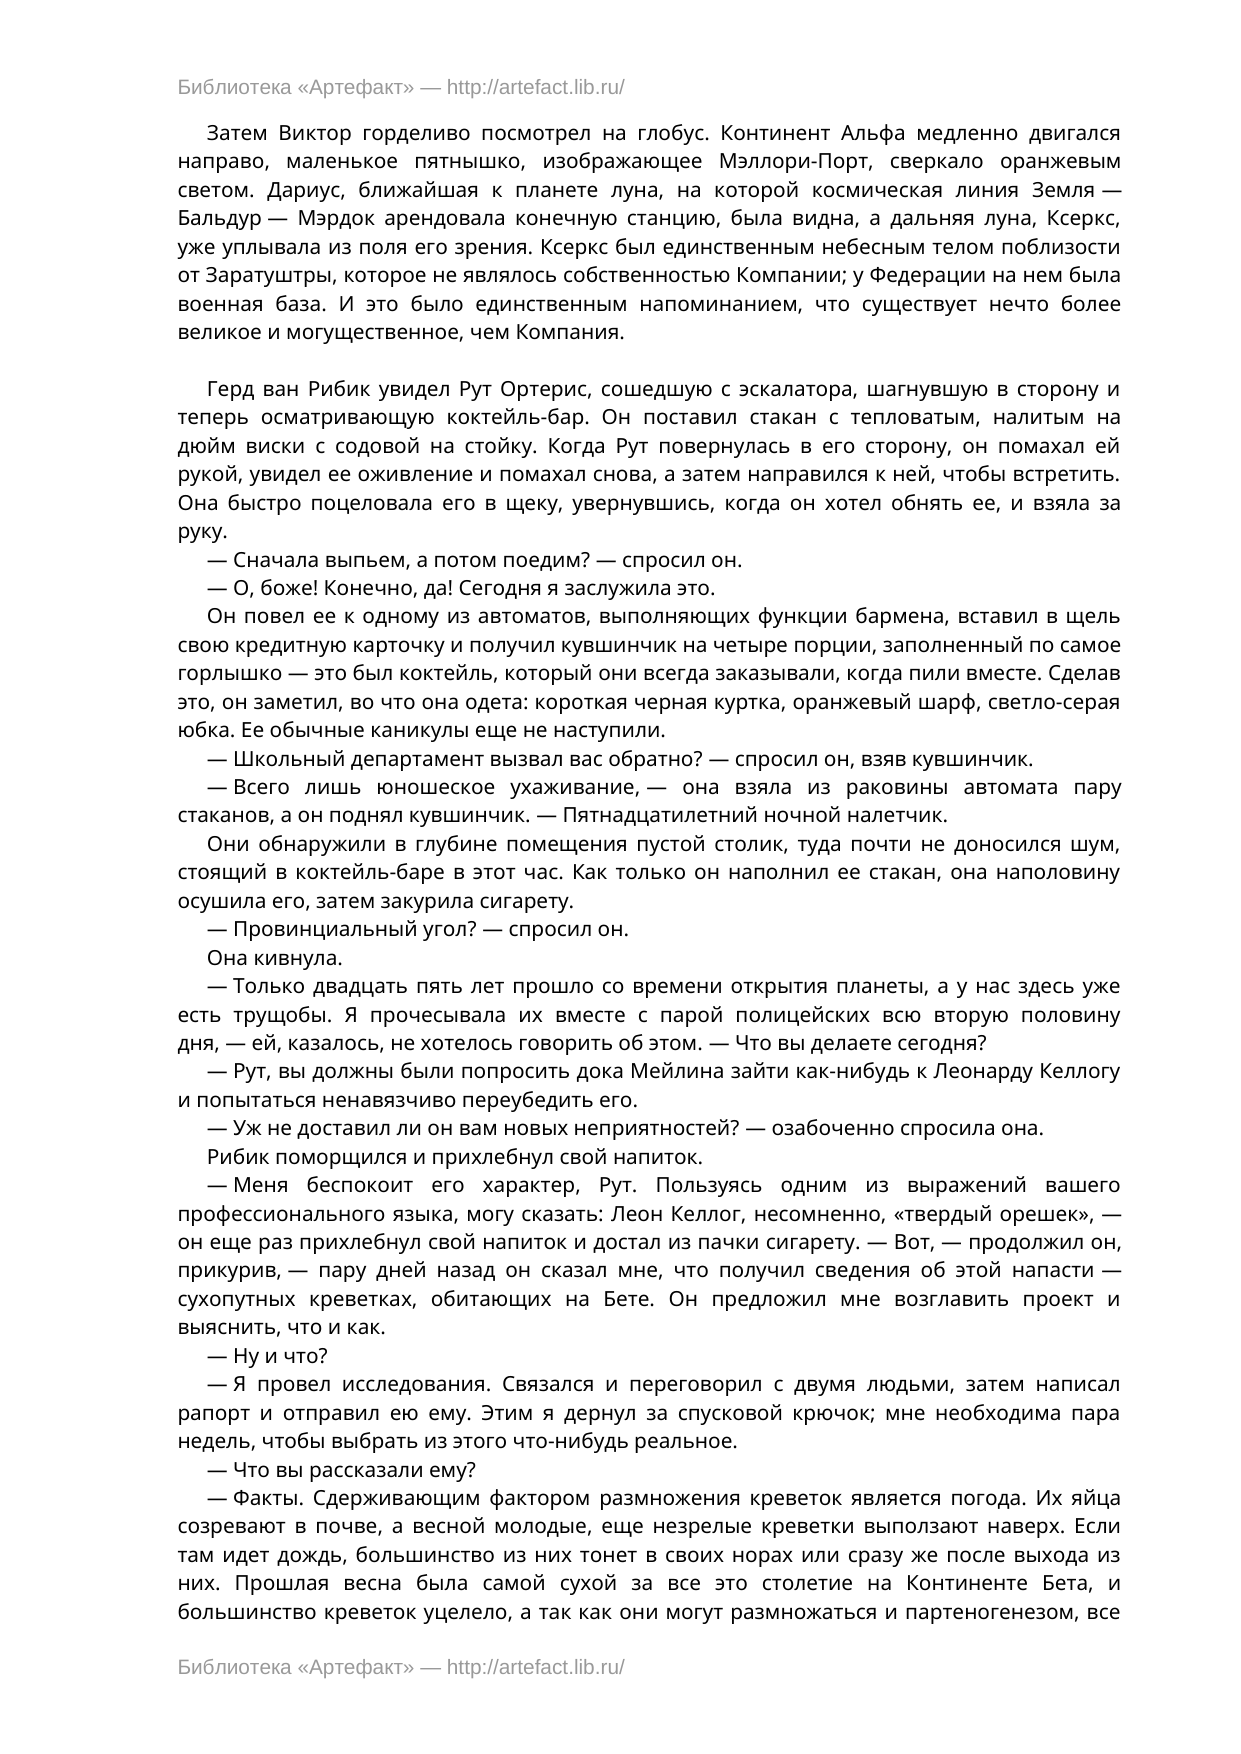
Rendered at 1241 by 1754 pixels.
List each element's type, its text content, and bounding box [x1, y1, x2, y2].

text Она кивнула. [177, 943, 1122, 971]
text Рибик поморщился и прихлебнул свой напиток. [177, 1142, 1122, 1170]
text Они обнаружили в глубине помещения пустой столик, туда почти не доносился шум, стоящий в коктейль-баре в этот час. Как только он наполнил ее стакан, она наполовину осушила его, затем закурила сигарету. [177, 829, 1122, 914]
text — Рут, вы должны были попросить дока Мейлина зайти как-нибудь к Леонарду Келлогу и попытаться ненавязчиво переубедить его. [177, 1057, 1122, 1113]
text — Сначала выпьем, а потом поедим? — спросил он. [177, 545, 1122, 573]
text — Только двадцать пять лет прошло со времени открытия планеты, а у нас здесь уже есть трущобы. Я прочесывала их вместе с парой полицейских всю вторую половину дня, — ей, казалось, не хотелось говорить об этом. — Что вы делаете сегодня? [177, 971, 1122, 1057]
text — Ну и что? [177, 1341, 1122, 1369]
text Затем Виктор горделиво посмотрел на глобус. Континент Альфа медленно двигался направо, маленькое пятнышко, изображающее Мэллори-Порт, сверкало оранжевым светом. Дариус, ближайшая к планете луна, на которой космическая линия Земля — Бальдур — Мэрдок арендовала конечную станцию, была видна, а дальняя луна, Ксеркс, уже уплывала из поля его зрения. Ксеркс был единственным небесным телом поблизости от Заратуштры, которое не являлось собственностью Компании; у Федерации на нем была военная база. И это было единственным напоминанием, что существует нечто более великое и могущественное, чем Компания. [177, 118, 1122, 346]
text — Всего лишь юношеское ухаживание, — она взяла из раковины автомата пару стаканов, а он поднял кувшинчик. — Пятнадцатилетний ночной налетчик. [177, 772, 1122, 829]
text — Провинциальный угол? — спросил он. [177, 914, 1122, 943]
text — Я провел исследования. Связался и переговорил с двумя людьми, затем написал рапорт и отправил ею ему. Этим я дернул за спусковой крючок; мне необходима пара недель, чтобы выбрать из этого что-нибудь реальное. [177, 1369, 1122, 1455]
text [177, 1483, 1122, 1625]
text Он повел ее к одному из автоматов, выполняющих функции бармена, вставил в щель свою кредитную карточку и получил кувшинчик на четыре порции, заполненный по самое горлышко — это был коктейль, который они всегда заказывали, когда пили вместе. Сделав это, он заметил, во что она одета: короткая черная куртка, оранжевый шарф, светло-серая юбка. Ее обычные каникулы еще не наступили. [177, 602, 1122, 744]
text — Меня беспокоит его характер, Рут. Пользуясь одним из выражений вашего профессионального языка, могу сказать: Леон Келлог, несомненно, «твердый орешек», — он еще раз прихлебнул свой напиток и достал из пачки сигарету. — Вот, — продолжил он, прикурив, — пару дней назад он сказал мне, что получил сведения об этой напасти — сухопутных креветках, обитающих на Бете. Он предложил мне возглавить проект и выяснить, что и как. [177, 1170, 1122, 1341]
text — Уж не доставил ли он вам новых неприятностей? — озабоченно спросила она. [177, 1113, 1122, 1142]
text — Школьный департамент вызвал вас обратно? — спросил он, взяв кувшинчик. [177, 744, 1122, 772]
text — Что вы рассказали ему? [177, 1455, 1122, 1483]
text — О, боже! Конечно, да! Сегодня я заслужила это. [177, 573, 1122, 602]
text Герд ван Рибик увидел Рут Ортерис, сошедшую с эскалатора, шагнувшую в сторону и теперь осматривающую коктейль-бар. Он поставил стакан с тепловатым, налитым на дюйм виски с содовой на стойку. Когда Рут повернулась в его сторону, он помахал ей рукой, увидел ее оживление и помахал снова, а затем направился к ней, чтобы встретить. Она быстро поцеловала его в щеку, увернувшись, когда он хотел обнять ее, и взяла за руку. [177, 374, 1122, 545]
